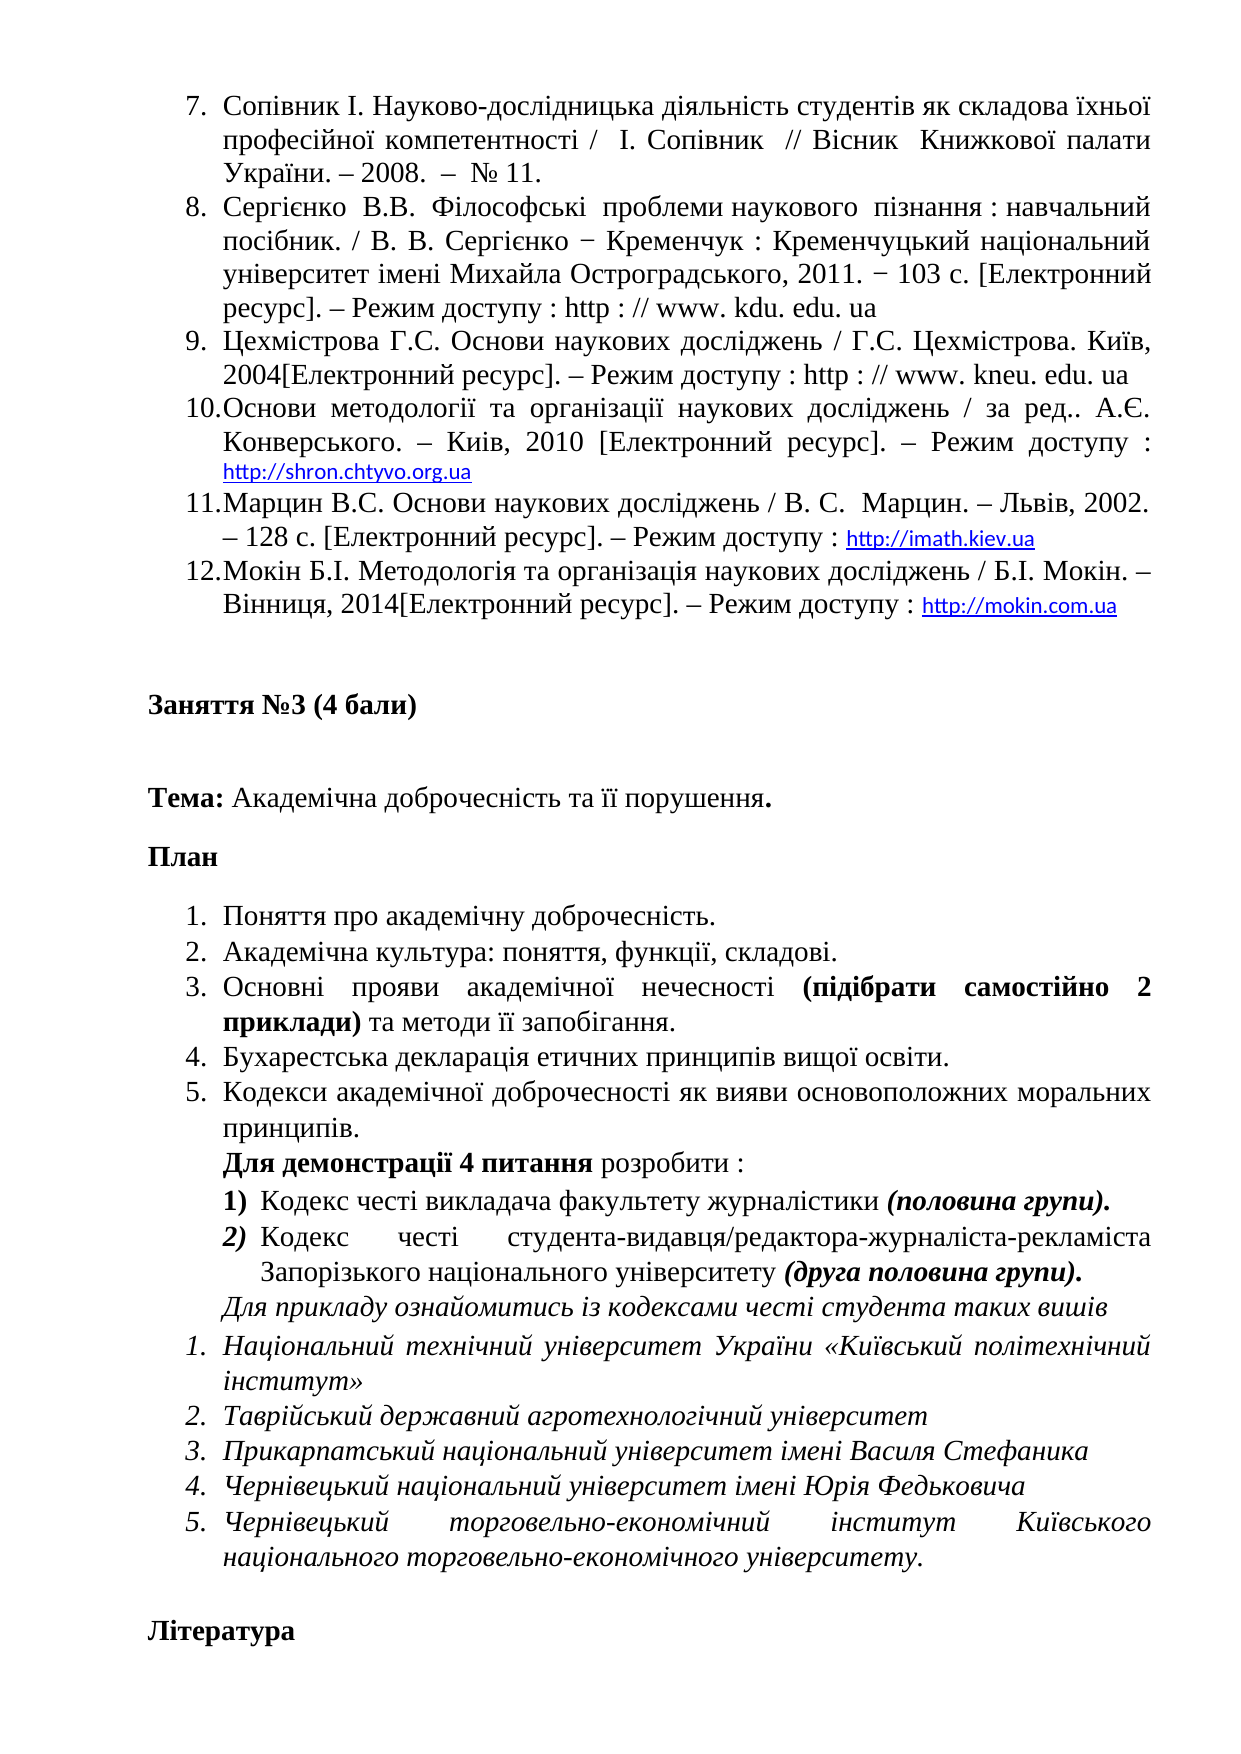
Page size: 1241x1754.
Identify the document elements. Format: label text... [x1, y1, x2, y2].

list Поняття про академічну доброчесність. [185, 898, 1152, 932]
list Сопівник І. Науково-дослідницька діяльність студентів як складова їхньої професійної компетентності / І. Сопівник // Вісник Книжкової палати України. – 2008. – № 11. [185, 88, 1152, 189]
text План [148, 839, 1152, 873]
list Кодекси академічної доброчесності як вияви основоположних моральних принципів. [185, 1074, 1152, 1143]
list Основи методології та організації наукових досліджень / за ред.. А.Є. Конверського. – Киів, 2010 [Електронний ресурс]. – Режим доступу : http://shron.chtyvo.org.ua [185, 390, 1152, 486]
list Кодекс честі студента-видавця/редактора-журналіста-рекламіста Запорізького національного університету (друга половина групи). [223, 1219, 1152, 1287]
list Чернівецький національний університет імені Юрія Федьковича [185, 1468, 1152, 1502]
list Для прикладу ознайомитись із кодексами честі студента таких вишів [223, 1289, 1152, 1323]
list Кодекс честі викладача факультету журналістики (половина групи). [223, 1183, 1152, 1217]
list Чернівецький торговельно-економічний інститут Київського національного торговельно-економічного університету. [185, 1504, 1152, 1572]
list Марцин В.С. Основи наукових досліджень / В. С. Марцин. – Львів, 2002. – 128 с. [Електронний ресурс]. – Режим доступу : http://imath.kiev.ua [185, 486, 1152, 553]
list Мокін Б.І. Методологія та організація наукових досліджень / Б.І. Мокін. – Вінниця, 2014[Електронний ресурс]. – Режим доступу : http://mokin.com.ua [185, 553, 1152, 620]
list Бухарестська декларація етичних принципів вищої освіти. [185, 1039, 1152, 1073]
text Заняття №3 (4 бали) [148, 687, 1152, 720]
list Література [148, 1613, 1152, 1646]
list Основні прояви академічної нечесності (підібрати самостійно 2 приклади) та методи її запобігання. [185, 969, 1152, 1038]
list Національний технічний університет України «Київський політехнічний інститут» [185, 1328, 1152, 1396]
list Для демонстрації 4 питання розробити : [223, 1145, 1152, 1178]
list Академічна культура: поняття, функції, складові. [185, 934, 1152, 967]
list Сергієнко В.В. Філософські проблеми наукового пізнання : навчальний посібник. / В. В. Сергієнко − Кременчук : Кременчуцький національний університет імені Михайла Остроградського, 2011. − 103 с. [Електронний ресурс]. – Режим доступу : http : // www. kdu. edu. ua [185, 189, 1152, 323]
list Таврійський державний агротехнологічний університет [185, 1398, 1152, 1432]
list Цехмістрова Г.С. Основи наукових досліджень / Г.С. Цехмістрова. Київ, 2004[Електронний ресурс]. – Режим доступу : http : // www. kneu. edu. ua [185, 323, 1152, 390]
list Прикарпатський національний університет імені Василя Стефаника [185, 1433, 1152, 1467]
text Тема: Академічна доброчесність та її порушення. [148, 780, 1152, 813]
